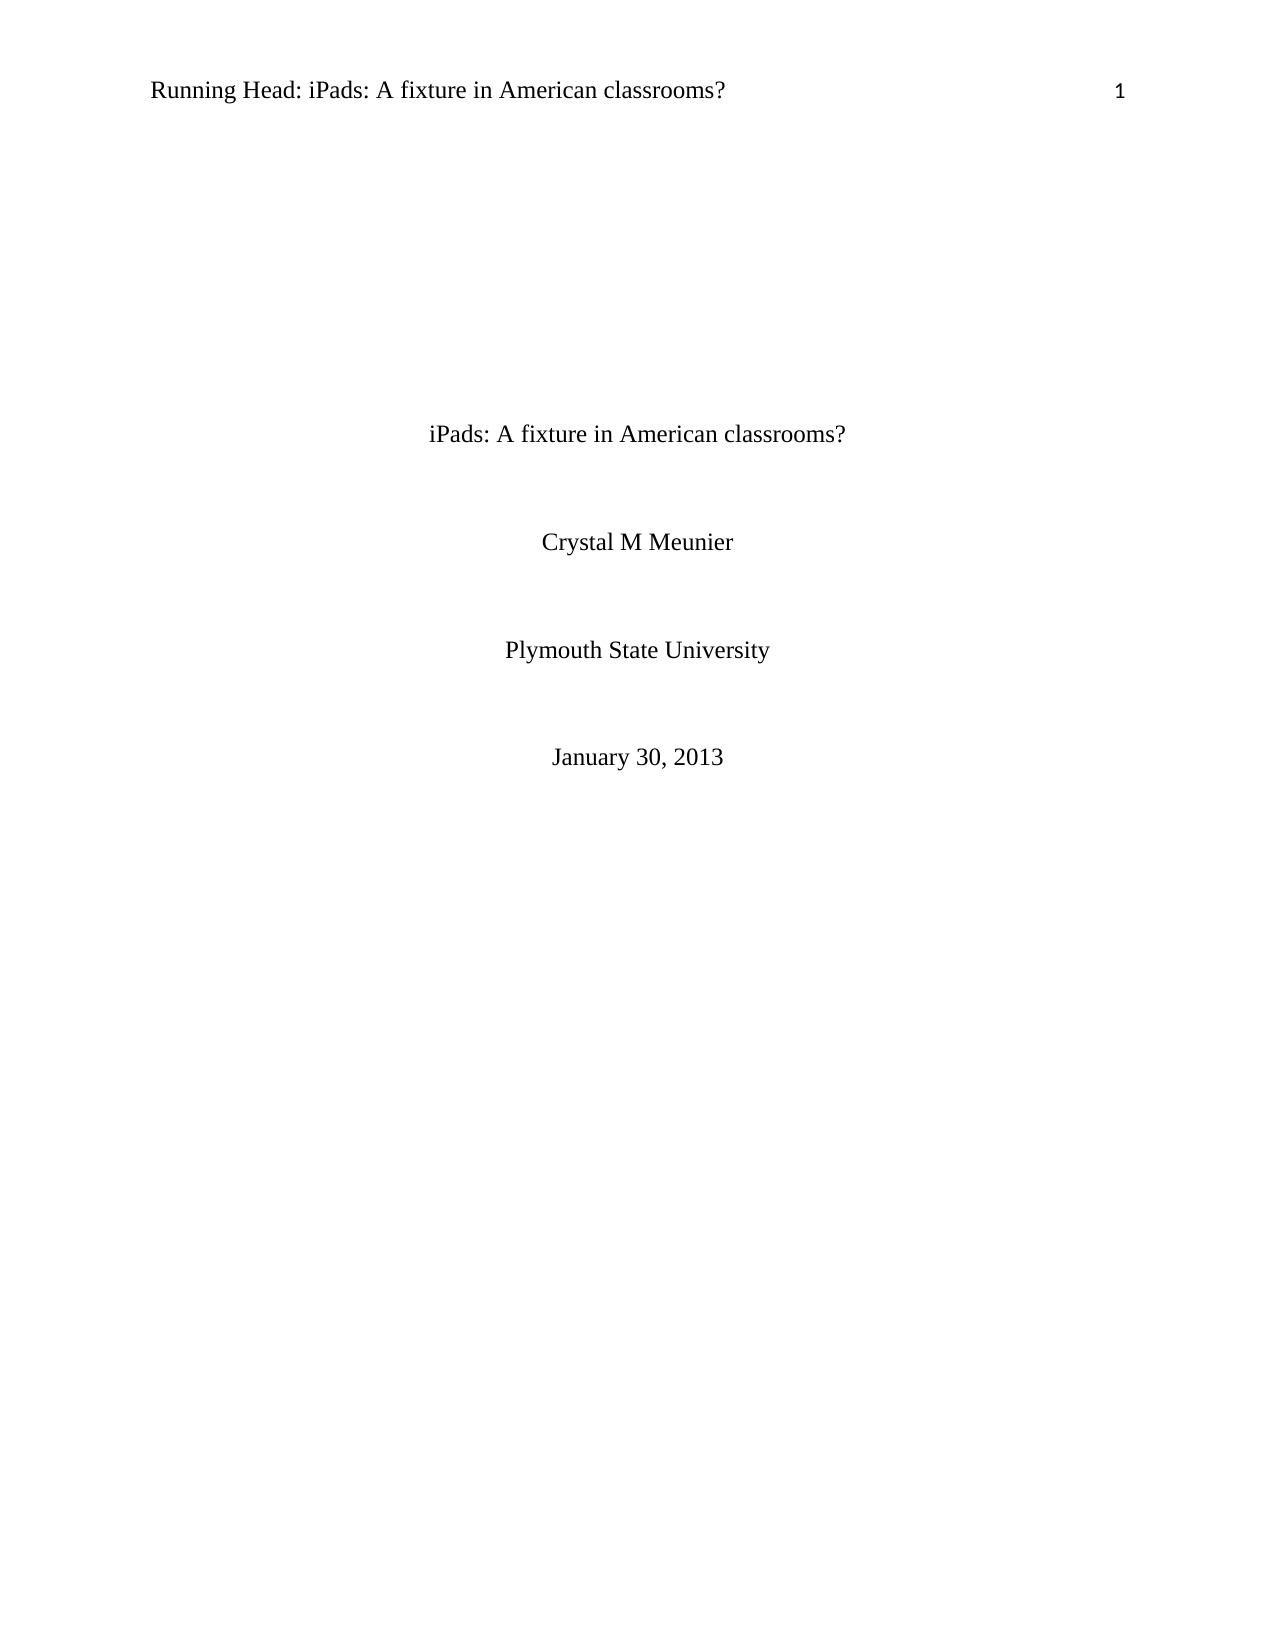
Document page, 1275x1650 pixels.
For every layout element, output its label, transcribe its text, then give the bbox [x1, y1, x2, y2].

text iPads: A fixture in American classrooms? [150, 419, 1125, 448]
text Plymouth State University [150, 635, 1125, 663]
text Crystal M Meunier [150, 527, 1125, 556]
text January 30, 2013 [150, 742, 1125, 771]
